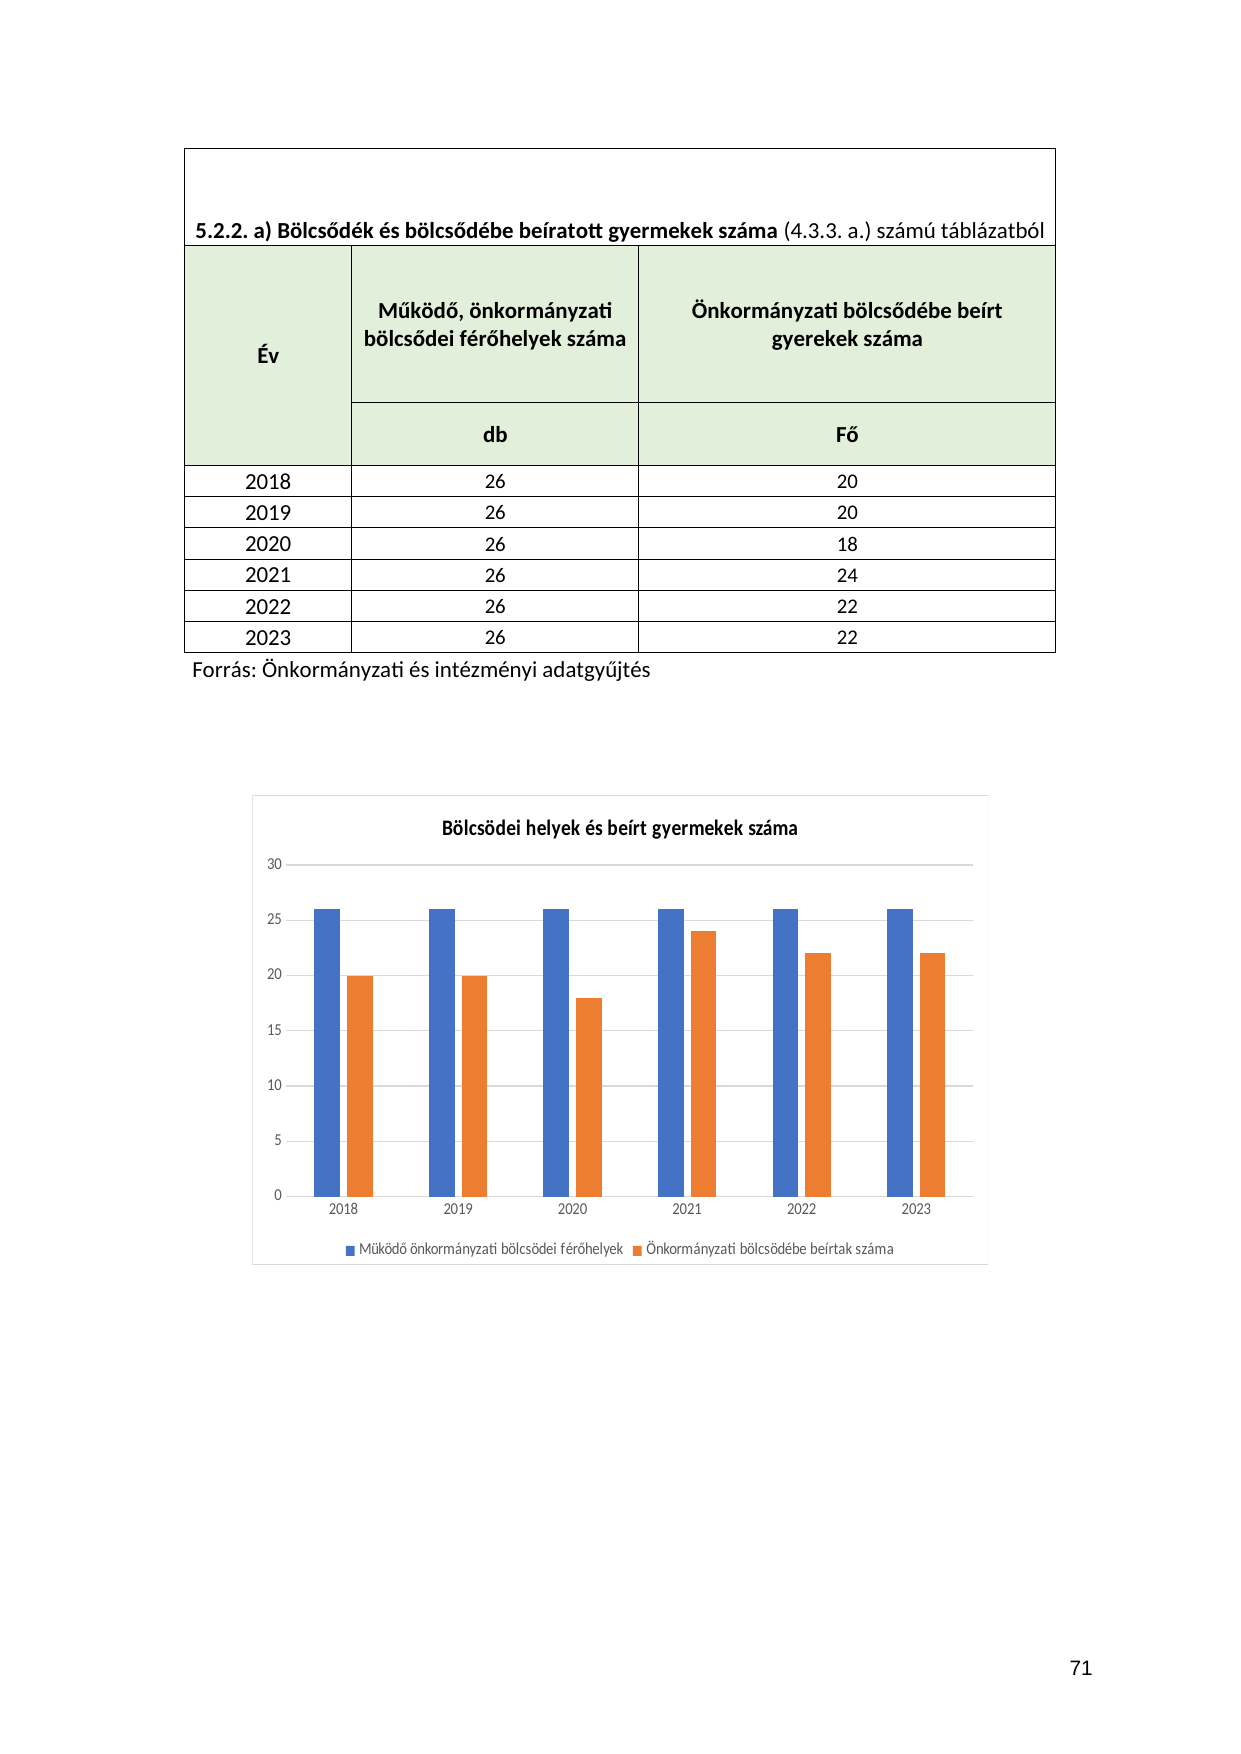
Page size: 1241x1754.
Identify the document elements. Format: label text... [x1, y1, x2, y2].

table_cell Önkormányzati bölcsődébe beírt gyerekek száma [639, 246, 1055, 402]
table_header 5.2.2. a) Bölcsődék és bölcsődébe beíratott gyermekek száma (4.3.3. a.) számú táblázatból [185, 149, 1055, 244]
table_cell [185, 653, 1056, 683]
table_cell 2019 [185, 497, 351, 527]
table_cell 2021 [185, 560, 351, 590]
table_cell 20 [639, 466, 1055, 496]
table_cell Működő, önkormányzati bölcsődei férőhelyek száma [352, 246, 638, 402]
table_cell 24 [639, 560, 1055, 590]
table_cell Év [185, 246, 351, 465]
table_cell 2018 [185, 466, 351, 496]
table_cell 2020 [185, 528, 351, 558]
table_cell Fő [639, 403, 1055, 465]
table_cell 20 [639, 497, 1055, 527]
table_cell 26 [352, 591, 638, 621]
table_cell 22 [639, 622, 1055, 652]
table_cell db [352, 403, 638, 465]
table_cell 22 [639, 591, 1055, 621]
table_cell 26 [352, 528, 638, 558]
table_cell 26 [352, 497, 638, 527]
table_cell 26 [352, 466, 638, 496]
table_cell 26 [352, 560, 638, 590]
table_cell 26 [352, 622, 638, 652]
table_cell 2023 [185, 622, 351, 652]
table_cell 2022 [185, 591, 351, 621]
table_cell 18 [639, 528, 1055, 558]
